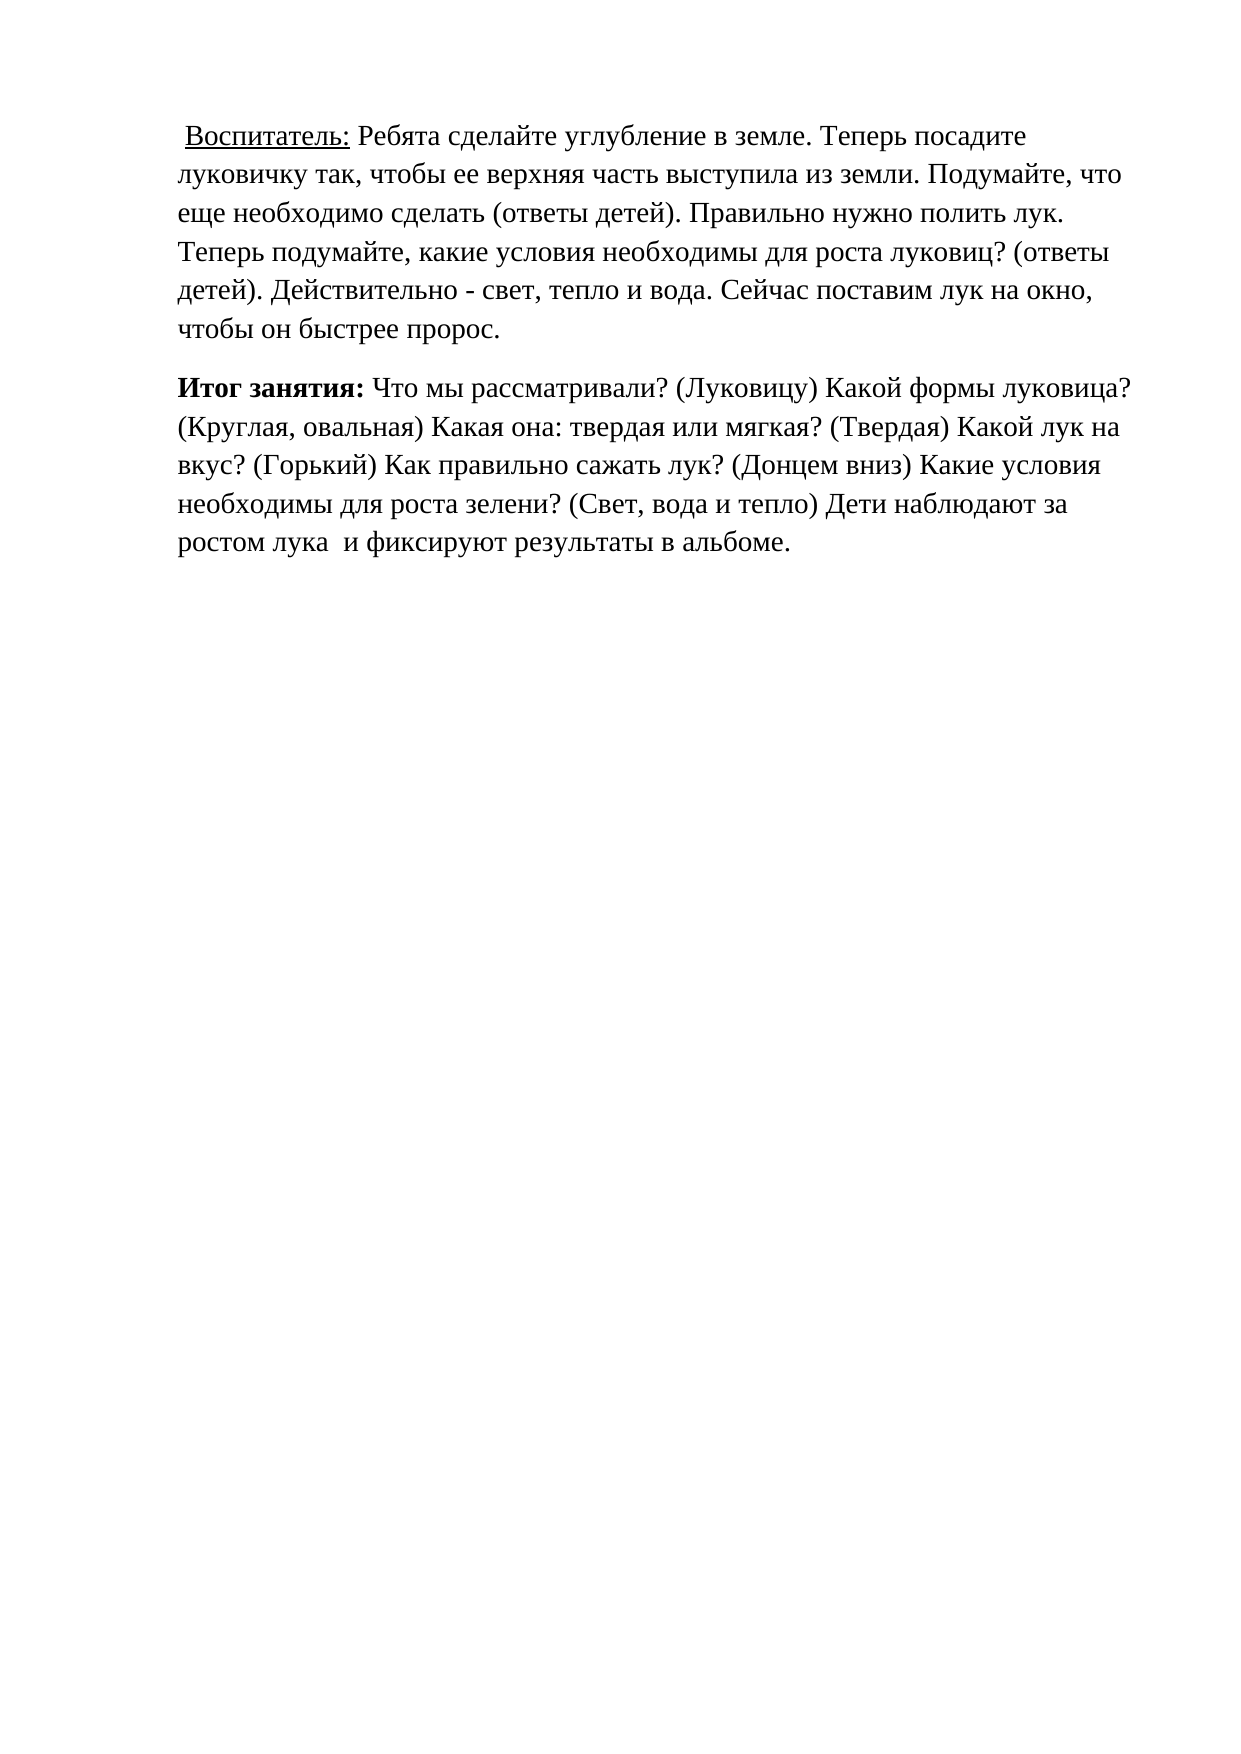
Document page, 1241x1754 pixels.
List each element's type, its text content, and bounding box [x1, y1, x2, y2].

text Воспитатель: Ребята сделайте углубление в земле. Теперь посадите луковичку так, чтобы ее верхняя часть выступила из земли. Подумайте, что еще необходимо сделать (ответы детей). Правильно нужно полить лук. Теперь подумайте, какие условия необходимы для роста луковиц? (ответы детей). Действительно - свет, тепло и вода. Сейчас поставим лук на окно, чтобы он быстрее пророс. [177, 118, 1152, 344]
text Итог занятия: Что мы рассматривали? (Луковицу) Какой формы луковица? (Круглая, овальная) Какая она: твердая или мягкая? (Твердая) Какой лук на вкус? (Горький) Как правильно сажать лук? (Донцем вниз) Какие условия необходимы для роста зелени? (Свет, вода и тепло) Дети наблюдают за ростом лука и фиксируют результаты в альбоме. [177, 370, 1152, 558]
